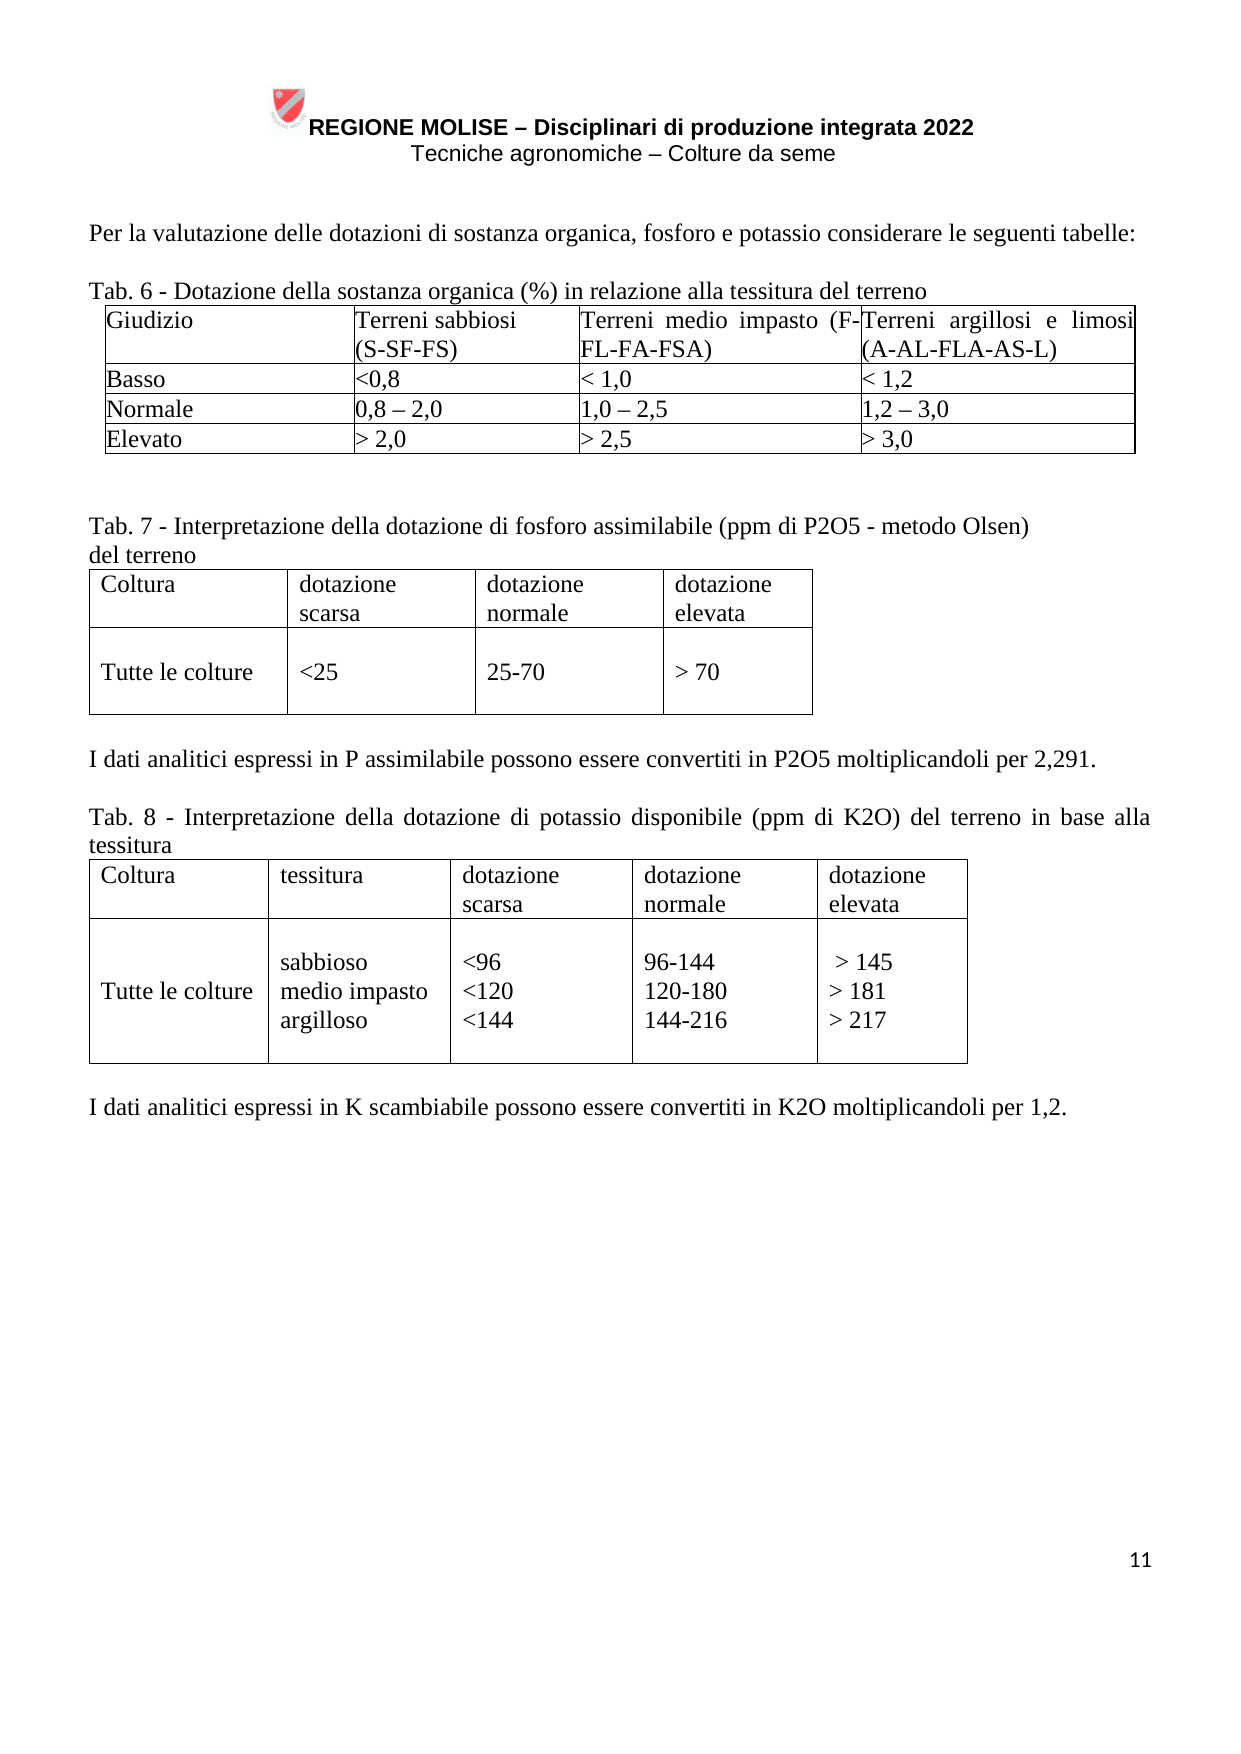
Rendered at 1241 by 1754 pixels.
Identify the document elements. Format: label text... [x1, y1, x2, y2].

table_cell Basso [106, 364, 354, 393]
table_cell 96-144 120-180 144-216 [633, 919, 817, 1062]
table_cell Tutte le colture [90, 628, 287, 714]
table_header dotazione scarsa [288, 570, 475, 627]
text Per la valutazione delle dotazioni di sostanza organica, fosforo e potassio considerare le seguenti tabelle: [89, 218, 1152, 247]
table_cell <25 [288, 628, 475, 714]
table_header Terreni argillosi e limosi (A-AL-FLA-AS-L) [862, 306, 1134, 363]
table_header tessitura [269, 860, 450, 918]
table_header dotazione elevata [664, 570, 812, 627]
table_cell > 3,0 [862, 424, 1134, 452]
table_cell 1,0 – 2,5 [580, 394, 861, 423]
text I dati analitici espressi in P assimilabile possono essere convertiti in P2O5 moltiplicandoli per 2,291. [89, 744, 1152, 773]
table_header Terreni medio impasto (F-FL-FA-FSA) [580, 306, 861, 363]
table_header Coltura [90, 860, 268, 918]
table_cell 0,8 – 2,0 [355, 394, 579, 423]
table_cell 1,2 – 3,0 [862, 394, 1134, 423]
table_cell > 70 [664, 628, 812, 714]
table_cell Tutte le colture [90, 919, 268, 1062]
table_cell > 2,5 [580, 424, 861, 452]
table_header Coltura [90, 570, 287, 627]
table_cell sabbioso medio impasto argilloso [269, 919, 450, 1062]
text Tab. 7 - Interpretazione della dotazione di fosforo assimilabile (ppm di P2O5 - metodo Olsen) [89, 511, 1152, 540]
table_cell > 2,0 [355, 424, 579, 452]
table_cell < 1,2 [862, 364, 1134, 393]
table_header dotazione normale [633, 860, 817, 918]
text Tab. 6 - Dotazione della sostanza organica (%) in relazione alla tessitura del terreno [89, 276, 1152, 304]
table_cell > 145 > 181 > 217 [818, 919, 967, 1062]
table_header dotazione scarsa [451, 860, 632, 918]
table_cell <0,8 [355, 364, 579, 393]
table_cell < 1,0 [580, 364, 861, 393]
table_cell <96 <120 <144 [451, 919, 632, 1062]
text del terreno [89, 540, 1152, 568]
table_header dotazione elevata [818, 860, 967, 918]
table_cell 25-70 [476, 628, 663, 714]
table_header dotazione normale [476, 570, 663, 627]
table_cell Normale [106, 394, 354, 423]
text I dati analitici espressi in K scambiabile possono essere convertiti in K2O moltiplicandoli per 1,2. [89, 1092, 1152, 1121]
text Tab. 8 - Interpretazione della dotazione di potassio disponibile (ppm di K2O) del terreno in base alla tessitura [89, 802, 1152, 859]
table_header Terreni sabbiosi (S-SF-FS) [355, 306, 579, 363]
table_cell Elevato [106, 424, 354, 452]
table_header Giudizio [106, 306, 354, 363]
